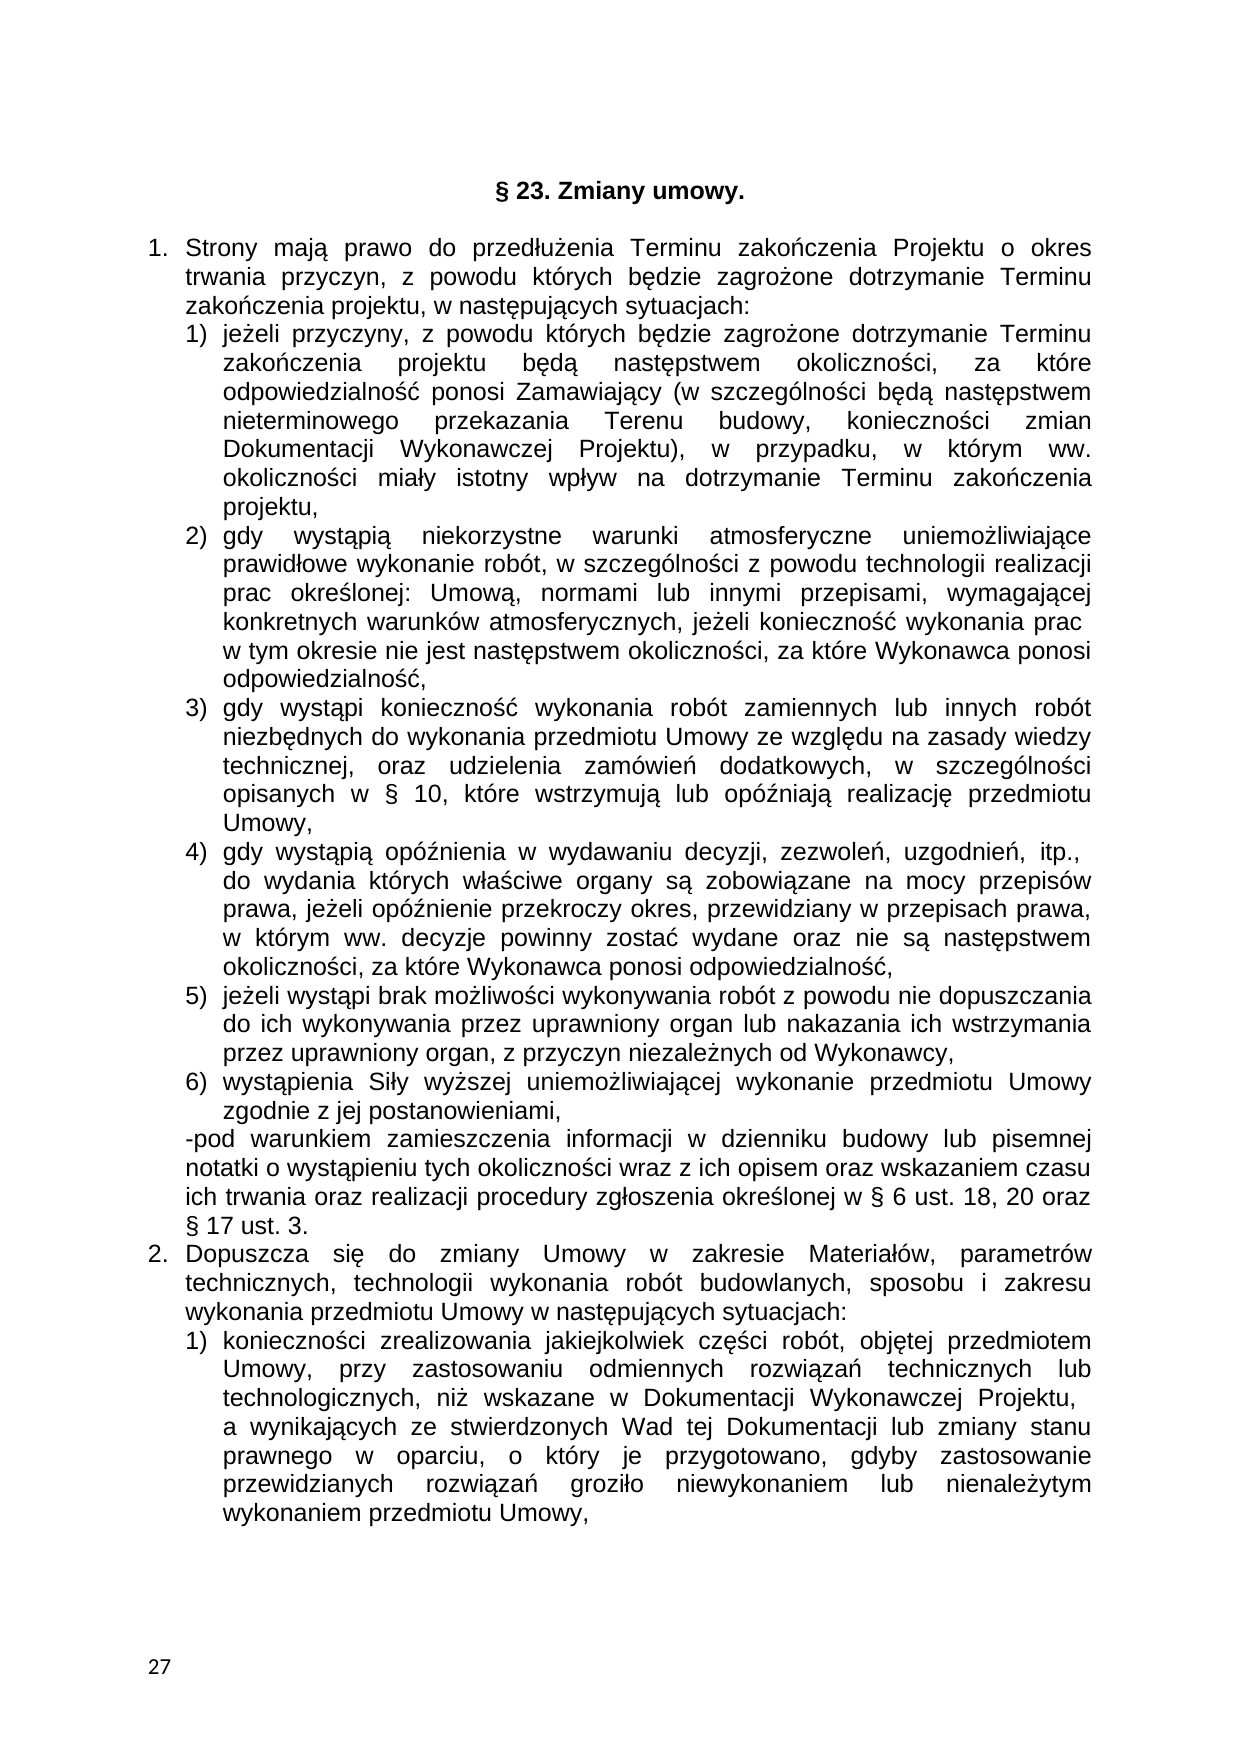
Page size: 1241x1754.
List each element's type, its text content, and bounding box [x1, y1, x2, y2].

list Dopuszcza się do zmiany Umowy w zakresie Materiałów, parametrów technicznych, technologii wykonania robót budowlanych, sposobu i zakresu wykonania przedmiotu Umowy w następujących sytuacjach: [148, 1239, 1093, 1326]
list jeżeli wystąpi brak możliwości wykonywania robót z powodu nie dopuszczania do ich wykonywania przez uprawniony organ lub nakazania ich wstrzymania przez uprawniony organ, z przyczyn niezależnych od Wykonawcy, [185, 981, 1093, 1067]
list gdy wystąpią opóźnienia w wydawaniu decyzji, zezwoleń, uzgodnień, itp., do wydania których właściwe organy są zobowiązane na mocy przepisów prawa, jeżeli opóźnienie przekroczy okres, przewidziany w przepisach prawa, w którym ww. decyzje powinny zostać wydane oraz nie są następstwem okoliczności, za które Wykonawca ponosi odpowiedzialność, [185, 837, 1093, 981]
list gdy wystąpią niekorzystne warunki atmosferyczne uniemożliwiające prawidłowe wykonanie robót, w szczególności z powodu technologii realizacji prac określonej: Umową, normami lub innymi przepisami, wymagającej konkretnych warunków atmosferycznych, jeżeli konieczność wykonania prac w tym okresie nie jest następstwem okoliczności, za które Wykonawca ponosi odpowiedzialność, [185, 521, 1093, 693]
list wystąpienia Siły wyższej uniemożliwiającej wykonanie przedmiotu Umowy zgodnie z jej postanowieniami, [185, 1067, 1093, 1124]
list Strony mają prawo do przedłużenia Terminu zakończenia Projektu o okres trwania przyczyn, z powodu których będzie zagrożone dotrzymanie Terminu zakończenia projektu, w następujących sytuacjach: [148, 233, 1093, 319]
list gdy wystąpi konieczność wykonania robót zamiennych lub innych robót niezbędnych do wykonania przedmiotu Umowy ze względu na zasady wiedzy technicznej, oraz udzielenia zamówień dodatkowych, w szczególności opisanych w § 10, które wstrzymują lub opóźniają realizację przedmiotu Umowy, [185, 693, 1093, 837]
list konieczności zrealizowania jakiejkolwiek części robót, objętej przedmiotem Umowy, przy zastosowaniu odmiennych rozwiązań technicznych lub technologicznych, niż wskazane w Dokumentacji Wykonawczej Projektu, a wynikających ze stwierdzonych Wad tej Dokumentacji lub zmiany stanu prawnego w oparciu, o który je przygotowano, gdyby zastosowanie przewidzianych rozwiązań groziło niewykonaniem lub nienależytym wykonaniem przedmiotu Umowy, [185, 1326, 1093, 1527]
list jeżeli przyczyny, z powodu których będzie zagrożone dotrzymanie Terminu zakończenia projektu będą następstwem okoliczności, za które odpowiedzialność ponosi Zamawiający (w szczególności będą następstwem nieterminowego przekazania Terenu budowy, konieczności zmian Dokumentacji Wykonawczej Projektu), w przypadku, w którym ww. okoliczności miały istotny wpływ na dotrzymanie Terminu zakończenia projektu, [185, 319, 1093, 521]
text § 23. Zmiany umowy. [148, 176, 1093, 205]
text -pod warunkiem zamieszczenia informacji w dzienniku budowy lub pisemnej notatki o wystąpieniu tych okoliczności wraz z ich opisem oraz wskazaniem czasu ich trwania oraz realizacji procedury zgłoszenia określonej w § 6 ust. 18, 20 oraz § 17 ust. 3. [185, 1124, 1093, 1239]
